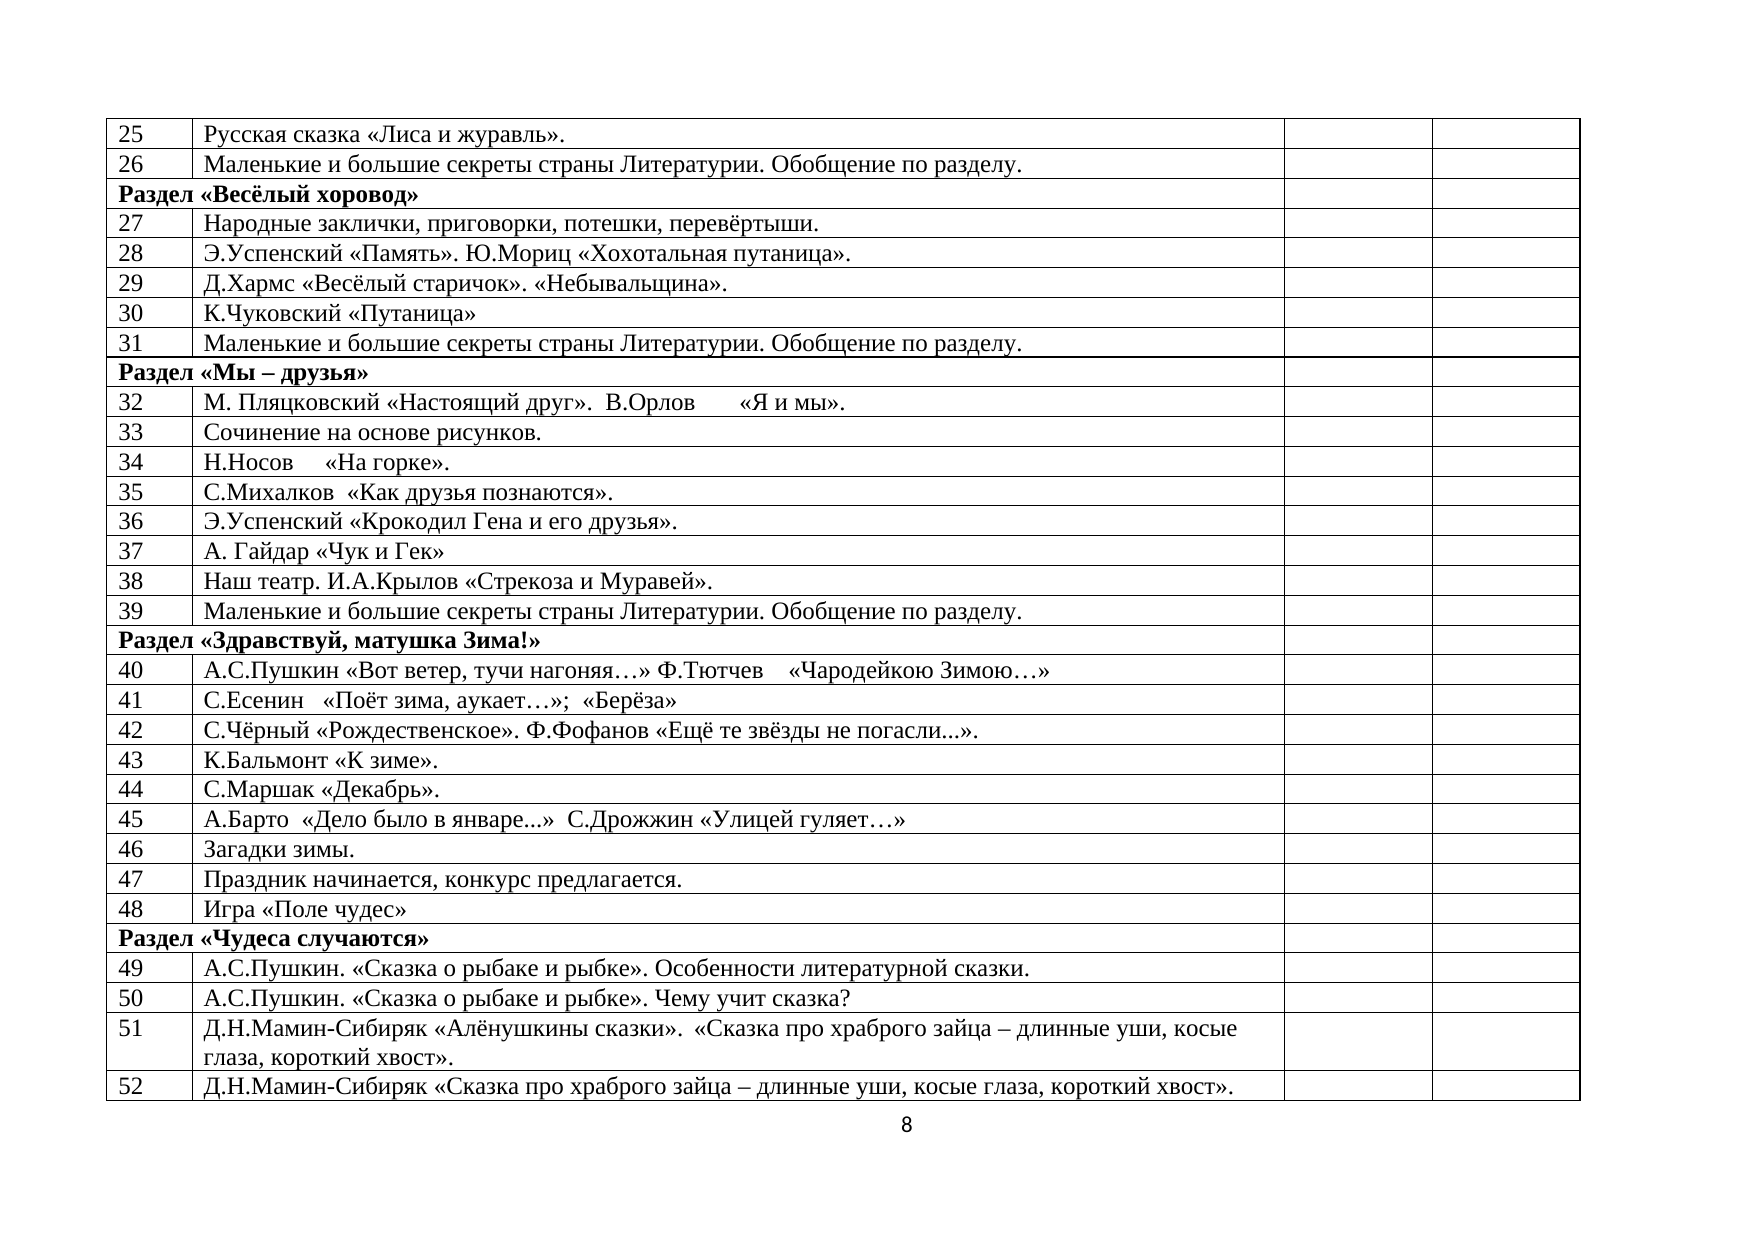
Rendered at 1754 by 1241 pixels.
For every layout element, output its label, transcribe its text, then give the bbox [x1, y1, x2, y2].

table_cell [1433, 715, 1579, 744]
table_cell [1433, 149, 1579, 178]
table_cell Загадки зимы. [193, 834, 1284, 863]
table_cell [1285, 626, 1432, 654]
table_cell [1433, 358, 1579, 386]
table_cell [1433, 238, 1579, 267]
table_cell [1285, 506, 1432, 535]
table_cell Наш театр. И.А.Крылов «Стрекоза и Муравей». [193, 566, 1284, 595]
table_cell А.С.Пушкин. «Сказка о рыбаке и рыбке». Особенности литературной сказки. [193, 953, 1284, 982]
table_cell 29 [107, 268, 192, 297]
table_cell 36 [107, 506, 192, 535]
table_cell [1285, 447, 1432, 476]
table_cell Д.Н.Мамин-Сибиряк «Алёнушкины сказки». «Сказка про храброго зайца – длинные уши, косые глаза, короткий хвост». [193, 1013, 1284, 1070]
table_cell [1285, 298, 1432, 327]
table_cell 31 [107, 328, 192, 356]
table_cell [1433, 566, 1579, 595]
table_cell [1433, 834, 1579, 863]
table_cell С.Маршак «Декабрь». [193, 775, 1284, 803]
table_cell [1285, 209, 1432, 237]
table_cell [1285, 179, 1432, 207]
table_cell [1433, 745, 1579, 773]
table_cell Маленькие и большие секреты страны Литературии. Обобщение по разделу. [193, 149, 1284, 178]
table_cell 38 [107, 566, 192, 595]
table_cell [1433, 417, 1579, 446]
table_cell Маленькие и большие секреты страны Литературии. Обобщение по разделу. [193, 596, 1284, 624]
table_cell Н.Носов «На горке». [193, 447, 1284, 476]
table_cell Народные заклички, приговорки, потешки, перевёртыши. [193, 209, 1284, 237]
table_cell [1285, 268, 1432, 297]
table_cell [1433, 864, 1579, 893]
table_cell [1433, 328, 1579, 356]
table_cell Праздник начинается, конкурс предлагается. [193, 864, 1284, 893]
table_cell [1433, 477, 1579, 505]
table_cell Русская сказка «Лиса и журавль». [193, 119, 1284, 148]
table_cell Д.Хармс «Весёлый старичок». «Небывальщина». [193, 268, 1284, 297]
table_cell [1285, 864, 1432, 893]
table_cell 42 [107, 715, 192, 744]
table_cell [1433, 387, 1579, 416]
table_cell [1433, 953, 1579, 982]
table_cell А.С.Пушкин. «Сказка о рыбаке и рыбке». Чему учит сказка? [193, 983, 1284, 1012]
table_cell [1433, 626, 1579, 654]
table_cell [1285, 358, 1432, 386]
table_cell 32 [107, 387, 192, 416]
table_cell 41 [107, 685, 192, 714]
table_cell Раздел «Здравствуй, матушка Зима!» [107, 626, 1284, 654]
table_cell Раздел «Чудеса случаются» [107, 924, 1284, 952]
table_cell [1285, 894, 1432, 922]
table_cell [1433, 685, 1579, 714]
table_cell 30 [107, 298, 192, 327]
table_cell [193, 1071, 1284, 1100]
table_cell [1433, 298, 1579, 327]
table_cell [1285, 328, 1432, 356]
table_cell 34 [107, 447, 192, 476]
table_cell 43 [107, 745, 192, 773]
table_cell [1285, 566, 1432, 595]
table_cell [1285, 745, 1432, 773]
table_cell [1285, 149, 1432, 178]
table_cell 50 [107, 983, 192, 1012]
table_cell [1285, 834, 1432, 863]
table_cell [1285, 1013, 1432, 1070]
table_cell [1285, 953, 1432, 982]
table_cell А.Барто «Дело было в январе...» С.Дрожжин «Улицей гуляет…» [193, 804, 1284, 833]
table_cell [1433, 536, 1579, 565]
table_cell Раздел «Мы – друзья» [107, 358, 1284, 386]
table_cell [1285, 477, 1432, 505]
table_cell С.Михалков «Как друзья познаются». [193, 477, 1284, 505]
table_cell М. Пляцковский «Настоящий друг». В.Орлов «Я и мы». [193, 387, 1284, 416]
table_cell [1285, 119, 1432, 148]
table_cell [1433, 209, 1579, 237]
table_cell 28 [107, 238, 192, 267]
table_cell 39 [107, 596, 192, 624]
table_cell [1433, 447, 1579, 476]
table_cell [1433, 179, 1579, 207]
table_cell [1433, 655, 1579, 684]
table_cell [1433, 1071, 1579, 1100]
table_cell Игра «Поле чудес» [193, 894, 1284, 922]
table_cell [1433, 119, 1579, 148]
table_cell [1433, 983, 1579, 1012]
table_cell [1285, 238, 1432, 267]
table_cell К.Чуковский «Путаница» [193, 298, 1284, 327]
table_cell [1433, 924, 1579, 952]
table_cell [1285, 536, 1432, 565]
table_cell Э.Успенский «Крокодил Гена и его друзья». [193, 506, 1284, 535]
table_cell Маленькие и большие секреты страны Литературии. Обобщение по разделу. [193, 328, 1284, 356]
table_cell [1433, 894, 1579, 922]
table_cell [1285, 417, 1432, 446]
table_cell [1433, 268, 1579, 297]
table_cell [1433, 596, 1579, 624]
table_cell С.Есенин «Поёт зима, аукает…»; «Берёза» [193, 685, 1284, 714]
table_cell 40 [107, 655, 192, 684]
table_cell [1285, 924, 1432, 952]
table_cell [1285, 715, 1432, 744]
table_cell 52 [107, 1071, 192, 1100]
table_cell К.Бальмонт «К зиме». [193, 745, 1284, 773]
table_cell Сочинение на основе рисунков. [193, 417, 1284, 446]
table_cell 49 [107, 953, 192, 982]
table_cell 25 [107, 119, 192, 148]
table_cell А. Гайдар «Чук и Гек» [193, 536, 1284, 565]
table_cell Э.Успенский «Память». Ю.Мориц «Хохотальная путаница». [193, 238, 1284, 267]
table_cell 44 [107, 775, 192, 803]
table_cell С.Чёрный «Рождественское». Ф.Фофанов «Ещё те звёзды не погасли...». [193, 715, 1284, 744]
table_cell 48 [107, 894, 192, 922]
table_cell [1433, 775, 1579, 803]
table_cell 27 [107, 209, 192, 237]
table_cell 51 [107, 1013, 192, 1070]
table_cell [1433, 506, 1579, 535]
table_cell [1433, 804, 1579, 833]
table_cell [1285, 983, 1432, 1012]
table_cell [1285, 1071, 1432, 1100]
table_cell Раздел «Весёлый хоровод» [107, 179, 1284, 207]
table_cell [1285, 685, 1432, 714]
table_cell 26 [107, 149, 192, 178]
table_cell 45 [107, 804, 192, 833]
table_cell 47 [107, 864, 192, 893]
table_cell 46 [107, 834, 192, 863]
table_cell 35 [107, 477, 192, 505]
table_cell [1285, 775, 1432, 803]
table_cell [1433, 1013, 1579, 1070]
table_cell 33 [107, 417, 192, 446]
table_cell [1285, 387, 1432, 416]
table_cell А.С.Пушкин «Вот ветер, тучи нагоняя…» Ф.Тютчев «Чародейкою Зимою…» [193, 655, 1284, 684]
table_cell 37 [107, 536, 192, 565]
table_cell [1285, 655, 1432, 684]
table_cell [1285, 804, 1432, 833]
table_cell [1285, 596, 1432, 624]
